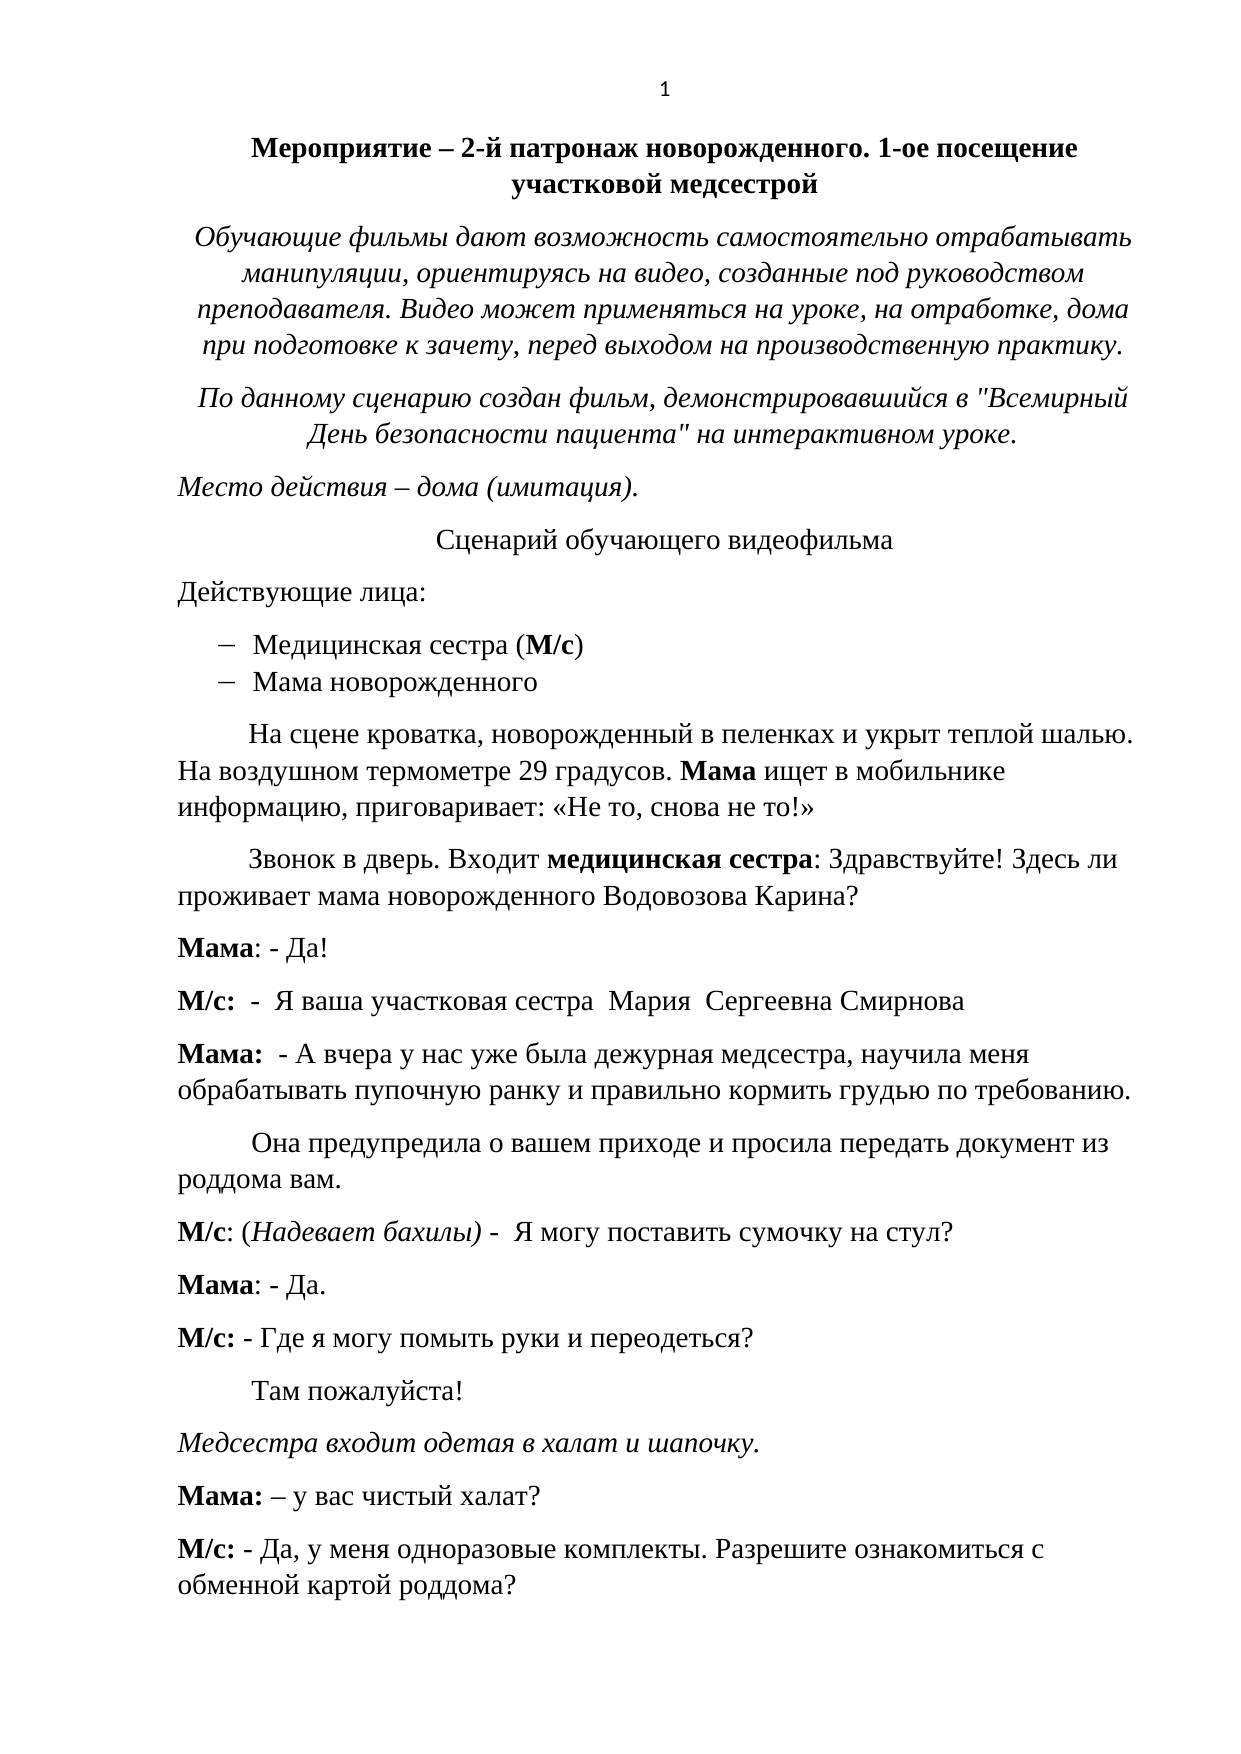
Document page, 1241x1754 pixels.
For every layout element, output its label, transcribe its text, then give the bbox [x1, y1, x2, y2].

text Она предупредила о вашем приходе и просила передать документ из роддома вам. [177, 1125, 1152, 1195]
text Мама: - Да. [177, 1267, 1152, 1301]
list Медицинская сестра (М/с) [215, 627, 1152, 661]
text Медсестра входит одетая в халат и шапочку. [177, 1425, 1152, 1459]
text Мама: – у вас чистый халат? [177, 1478, 1152, 1512]
text Место действия – дома (имитация). [177, 469, 1152, 502]
text Мама: - А вчера у нас уже была дежурная медсестра, научила меня обрабатывать пупочную ранку и правильно кормить грудью по требованию. [177, 1036, 1152, 1106]
text Мама: - Да! [177, 931, 1152, 964]
text М/с: - Где я могу помыть руки и переодеться? [177, 1320, 1152, 1353]
text Звонок в дверь. Входит медицинская сестра: Здравствуйте! Здесь ли проживает мама новорожденного Водовозова Карина? [177, 842, 1152, 911]
text Обучающие фильмы дают возможность самостоятельно отрабатывать манипуляции, ориентируясь на видео, созданные под руководством преподавателя. Видео может применяться на уроке, на отработке, дома при подготовке к зачету, перед выходом на производственную практику. [177, 219, 1152, 361]
text Там пожалуйста! [177, 1373, 1152, 1406]
text М/с: - Да, у меня одноразовые комплекты. Разрешите ознакомиться с обменной картой роддома? [177, 1531, 1152, 1601]
text На сцене кроватка, новорожденный в пеленках и укрыт теплой шалью. На воздушном термометре 29 градусов. Мама ищет в мобильнике информацию, приговаривает: «Не то, снова не то!» [177, 717, 1152, 822]
text Мероприятие – 2-й патронаж новорожденного. 1-ое посещение участковой медсестрой [177, 130, 1152, 199]
text М/с: (Надевает бахилы) - Я могу поставить сумочку на стул? [177, 1214, 1152, 1248]
list Мама новорожденного [215, 664, 1152, 697]
text Сценарий обучающего видеофильма [177, 522, 1152, 555]
text Действующие лица: [177, 574, 1152, 608]
text М/с: - Я ваша участковая сестра Мария Сергеевна Смирнова [177, 983, 1152, 1017]
text По данному сценарию создан фильм, демонстрировавшийся в "Всемирный День безопасности пациента" на интерактивном уроке. [177, 380, 1152, 450]
